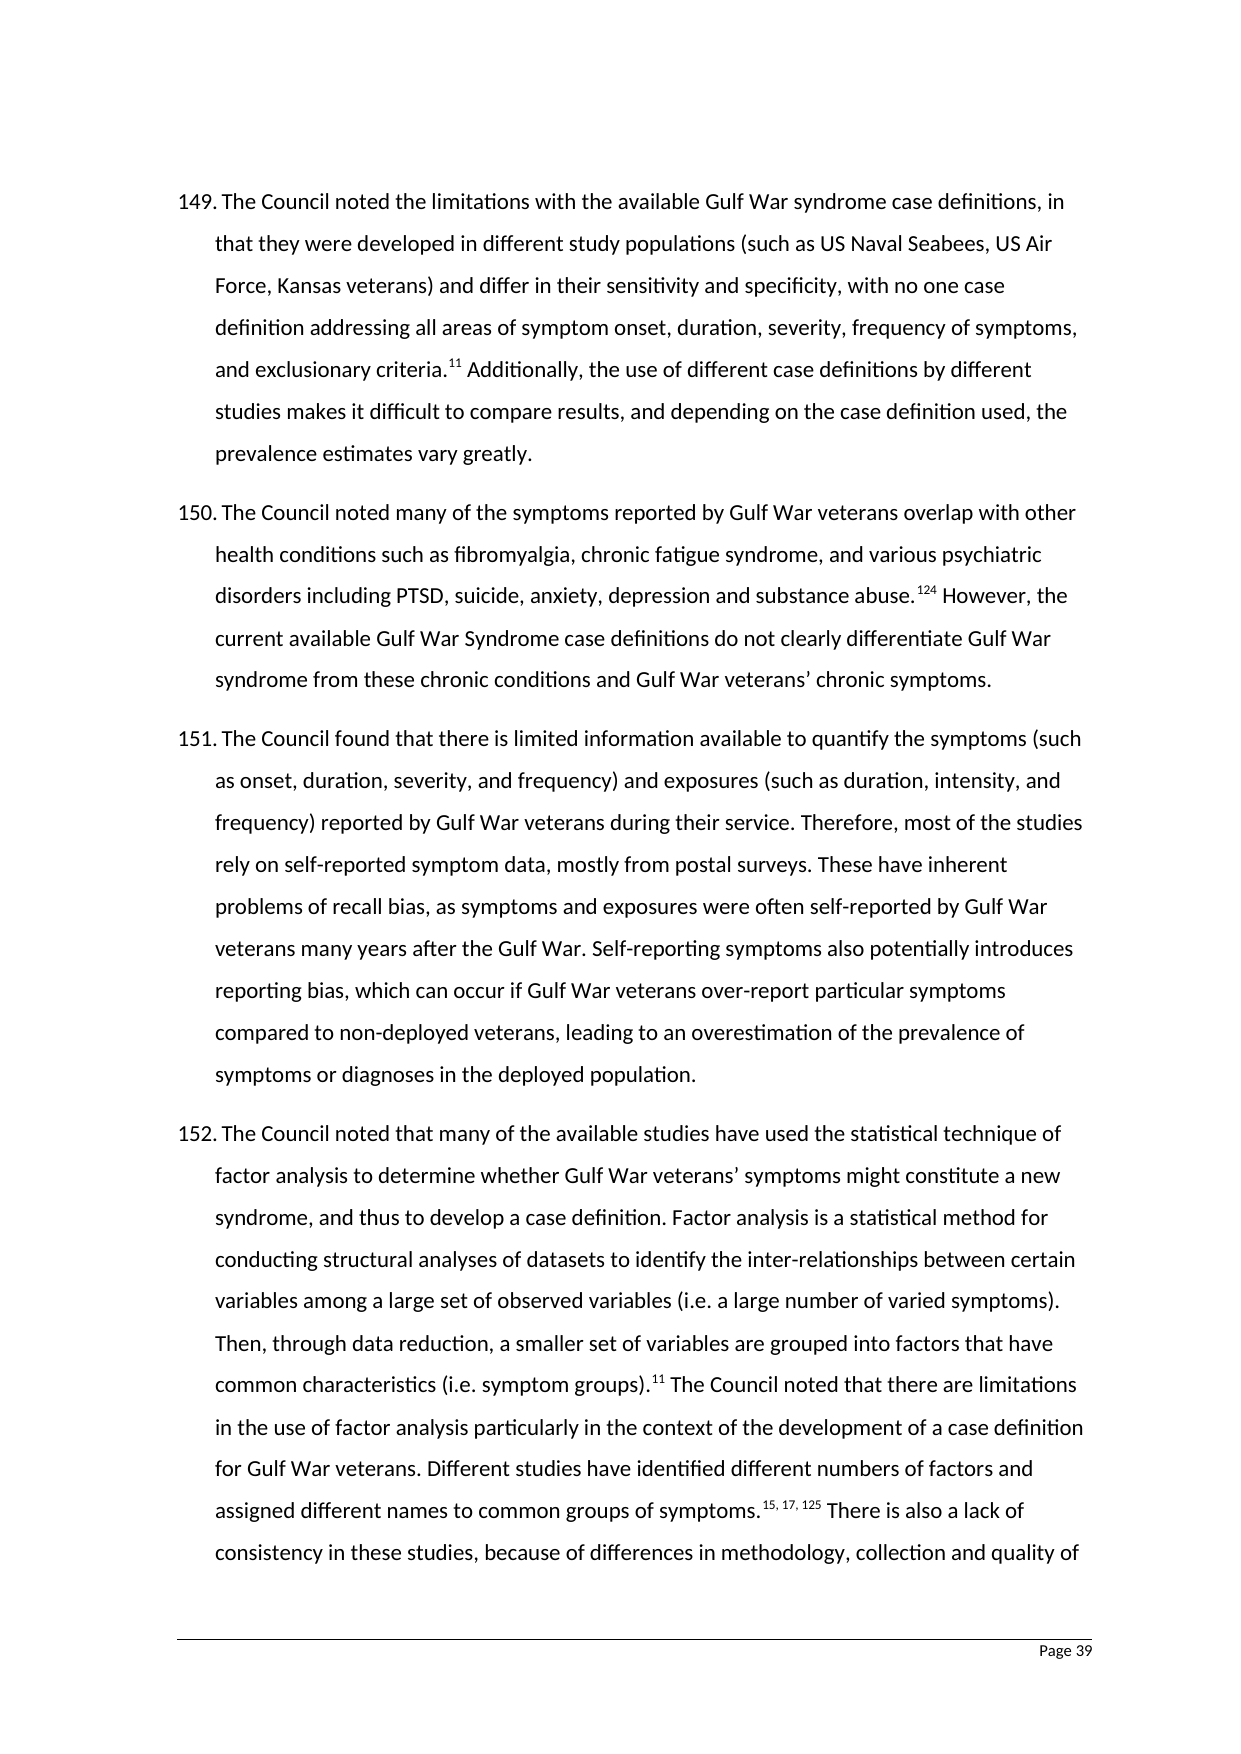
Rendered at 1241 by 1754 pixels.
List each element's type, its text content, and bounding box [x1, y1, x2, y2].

text The Council noted the limitations with the available Gulf War syndrome case definitions, in that they were developed in different study populations (such as US Naval Seabees, US Air Force, Kansas veterans) and differ in their sensitivity and specificity, with no one case definition addressing all areas of symptom onset, duration, severity, frequency of symptoms, and exclusionary criteria.11 Additionally, the use of different case definitions by different studies makes it difficult to compare results, and depending on the case definition used, the prevalence estimates vary greatly. [177, 187, 1092, 467]
text The Council noted many of the symptoms reported by Gulf War veterans overlap with other health conditions such as fibromyalgia, chronic fatigue syndrome, and various psychiatric disorders including PTSD, suicide, anxiety, depression and substance abuse.124 However, the current available Gulf War Syndrome case definitions do not clearly differentiate Gulf War syndrome from these chronic conditions and Gulf War veterans’ chronic symptoms. [177, 498, 1092, 694]
text The Council found that there is limited information available to quantify the symptoms (such as onset, duration, severity, and frequency) and exposures (such as duration, intensity, and frequency) reported by Gulf War veterans during their service. Therefore, most of the studies rely on self-reported symptom data, mostly from postal surveys. These have inherent problems of recall bias, as symptoms and exposures were often self-reported by Gulf War veterans many years after the Gulf War. Self-reporting symptoms also potentially introduces reporting bias, which can occur if Gulf War veterans over-report particular symptoms compared to non-deployed veterans, leading to an overestimation of the prevalence of symptoms or diagnoses in the deployed population. [177, 724, 1092, 1088]
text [177, 1119, 1092, 1567]
